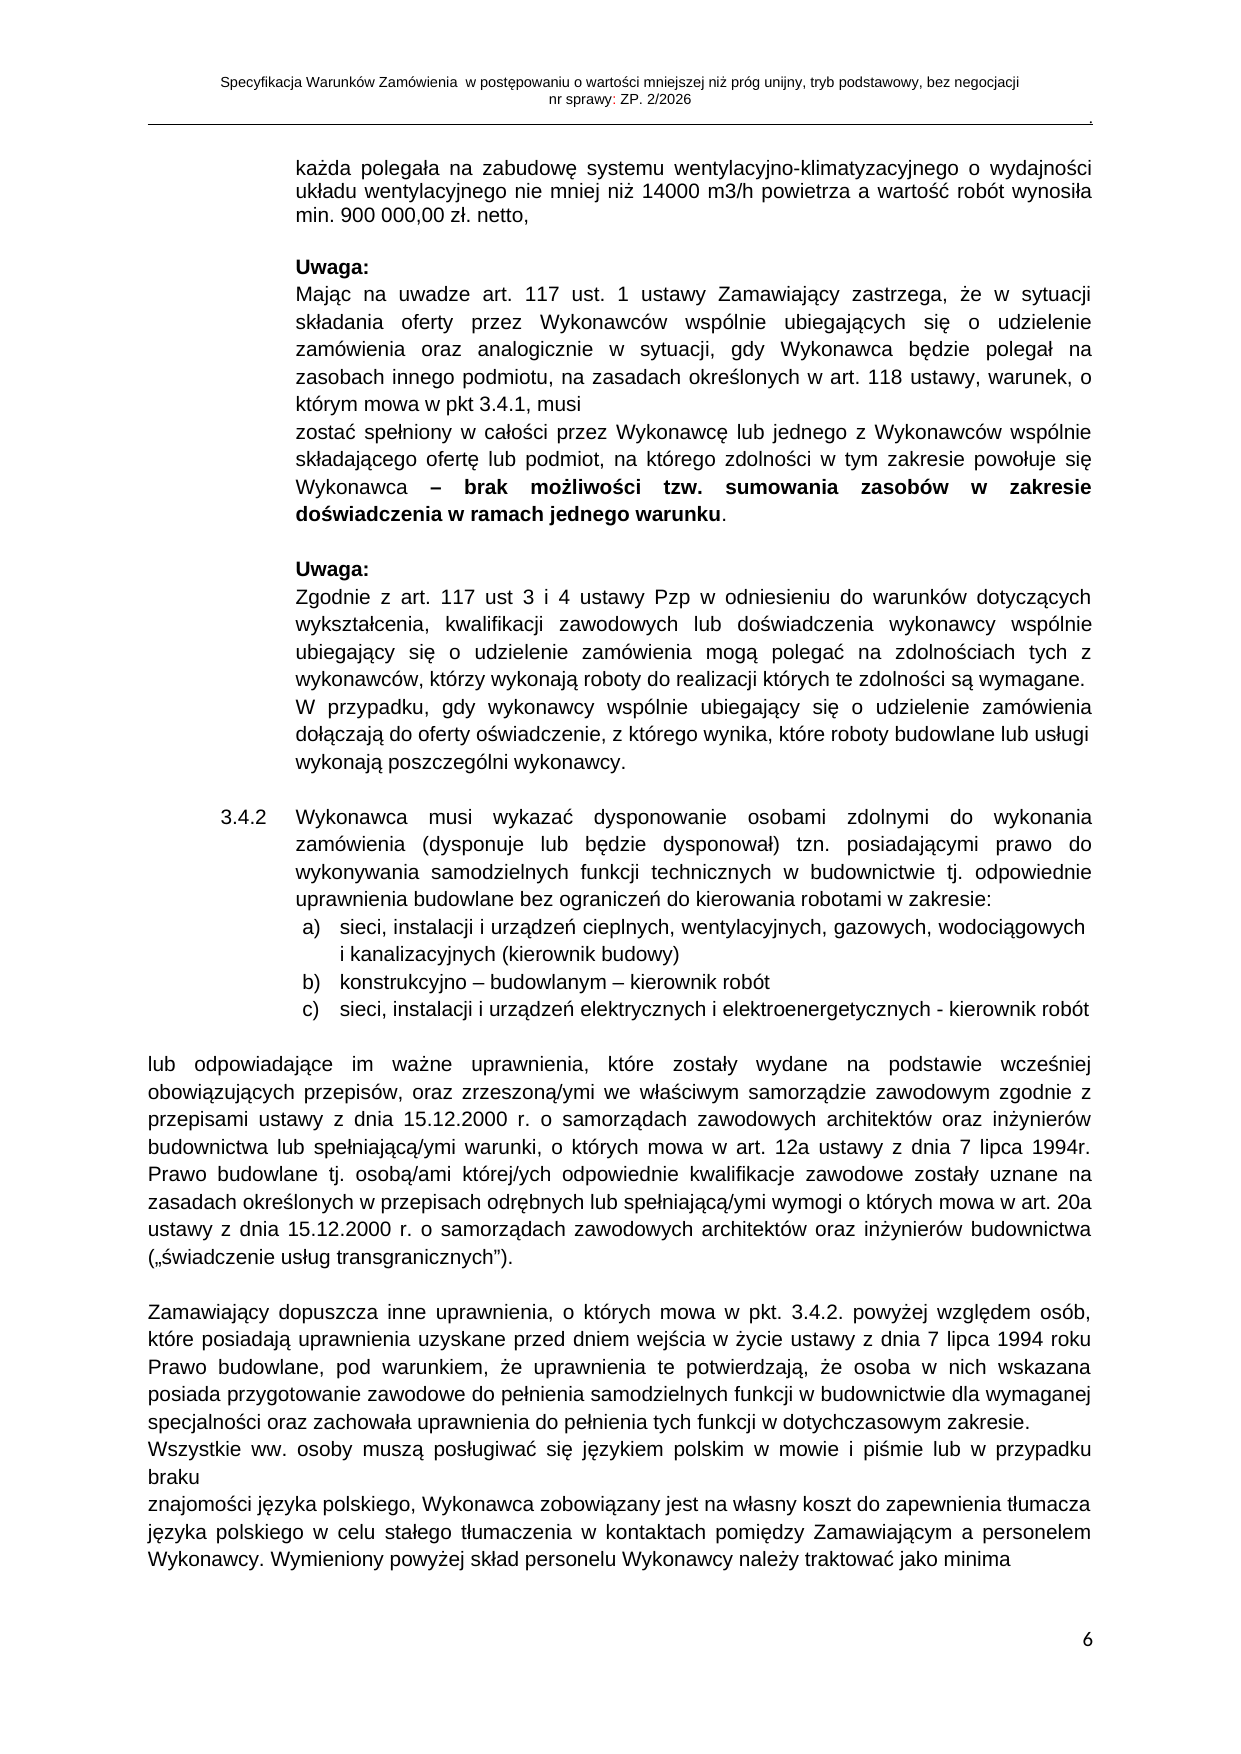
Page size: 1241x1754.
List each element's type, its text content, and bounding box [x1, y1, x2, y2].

list Uwaga: [295, 557, 1093, 581]
text języka polskiego w celu stałego tłumaczenia w kontaktach pomiędzy Zamawiającym a personelem Wykonawcy. Wymieniony powyżej skład personelu Wykonawcy należy traktować jako minima [148, 1520, 1093, 1571]
list wykonają poszczególni wykonawcy. [295, 750, 1093, 774]
list sieci, instalacji i urządzeń cieplnych, wentylacyjnych, gazowych, wodociągowych i kanalizacyjnych (kierownik budowy) [302, 915, 1093, 966]
text Wszystkie ww. osoby muszą posługiwać się językiem polskim w mowie i piśmie lub w przypadku braku [148, 1437, 1093, 1489]
text Zamawiający dopuszcza inne uprawnienia, o których mowa w pkt. 3.4.2. powyżej względem osób, które posiadają uprawnienia uzyskane przed dniem wejścia w życie ustawy z dnia 7 lipca 1994 roku Prawo budowlane, pod warunkiem, że uprawnienia te potwierdzają, że osoba w nich wskazana posiada przygotowanie zawodowe do pełnienia samodzielnych funkcji w budownictwie dla wymaganej specjalności oraz zachowała uprawnienia do pełnienia tych funkcji w dotychczasowym zakresie. [148, 1300, 1093, 1434]
text znajomości języka polskiego, Wykonawca zobowiązany jest na własny koszt do zapewnienia tłumacza [148, 1492, 1093, 1516]
list Uwaga: [295, 255, 1093, 279]
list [220, 155, 1093, 227]
list Zgodnie z art. 117 ust 3 i 4 ustawy Pzp w odniesieniu do warunków dotyczących wykształcenia, kwalifikacji zawodowych lub doświadczenia wykonawcy wspólnie ubiegający się o udzielenie zamówienia mogą polegać na zdolnościach tych z wykonawców, którzy wykonają roboty do realizacji których te zdolności są wymagane. [295, 585, 1093, 691]
list Mając na uwadze art. 117 ust. 1 ustawy Zamawiający zastrzega, że w sytuacji składania oferty przez Wykonawców wspólnie ubiegających się o udzielenie zamówienia oraz analogicznie w sytuacji, gdy Wykonawca będzie polegał na zasobach innego podmiotu, na zasadach określonych w art. 118 ustawy, warunek, o którym mowa w pkt 3.4.1, musi [295, 282, 1093, 416]
list zostać spełniony w całości przez Wykonawcę lub jednego z Wykonawców wspólnie składającego ofertę lub podmiot, na którego zdolności w tym zakresie powołuje się Wykonawca – brak możliwości tzw. sumowania zasobów w zakresie doświadczenia w ramach jednego warunku. [295, 420, 1093, 526]
list sieci, instalacji i urządzeń elektrycznych i elektroenergetycznych - kierownik robót [302, 997, 1093, 1021]
list konstrukcyjno – budowlanym – kierownik robót [302, 970, 1093, 994]
text lub odpowiadające im ważne uprawnienia, które zostały wydane na podstawie wcześniej obowiązujących przepisów, oraz zrzeszoną/ymi we właściwym samorządzie zawodowym zgodnie z przepisami ustawy z dnia 15.12.2000 r. o samorządach zawodowych architektów oraz inżynierów budownictwa lub spełniającą/ymi warunki, o których mowa w art. 12a ustawy z dnia 7 lipca 1994r. Prawo budowlane tj. osobą/ami której/ych odpowiednie kwalifikacje zawodowe zostały uznane na zasadach określonych w przepisach odrębnych lub spełniającą/ymi wymogi o których mowa w art. 20a ustawy z dnia 15.12.2000 r. o samorządach zawodowych architektów oraz inżynierów budownictwa („świadczenie usług transgranicznych”). [148, 1052, 1093, 1269]
list Wykonawca musi wykazać dysponowanie osobami zdolnymi do wykonania zamówienia (dysponuje lub będzie dysponował) tzn. posiadającymi prawo do wykonywania samodzielnych funkcji technicznych w budownictwie tj. odpowiednie uprawnienia budowlane bez ograniczeń do kierowania robotami w zakresie: [220, 805, 1093, 911]
list W przypadku, gdy wykonawcy wspólnie ubiegający się o udzielenie zamówienia dołączają do oferty oświadczenie, z którego wynika, które roboty budowlane lub usługi [295, 695, 1093, 746]
